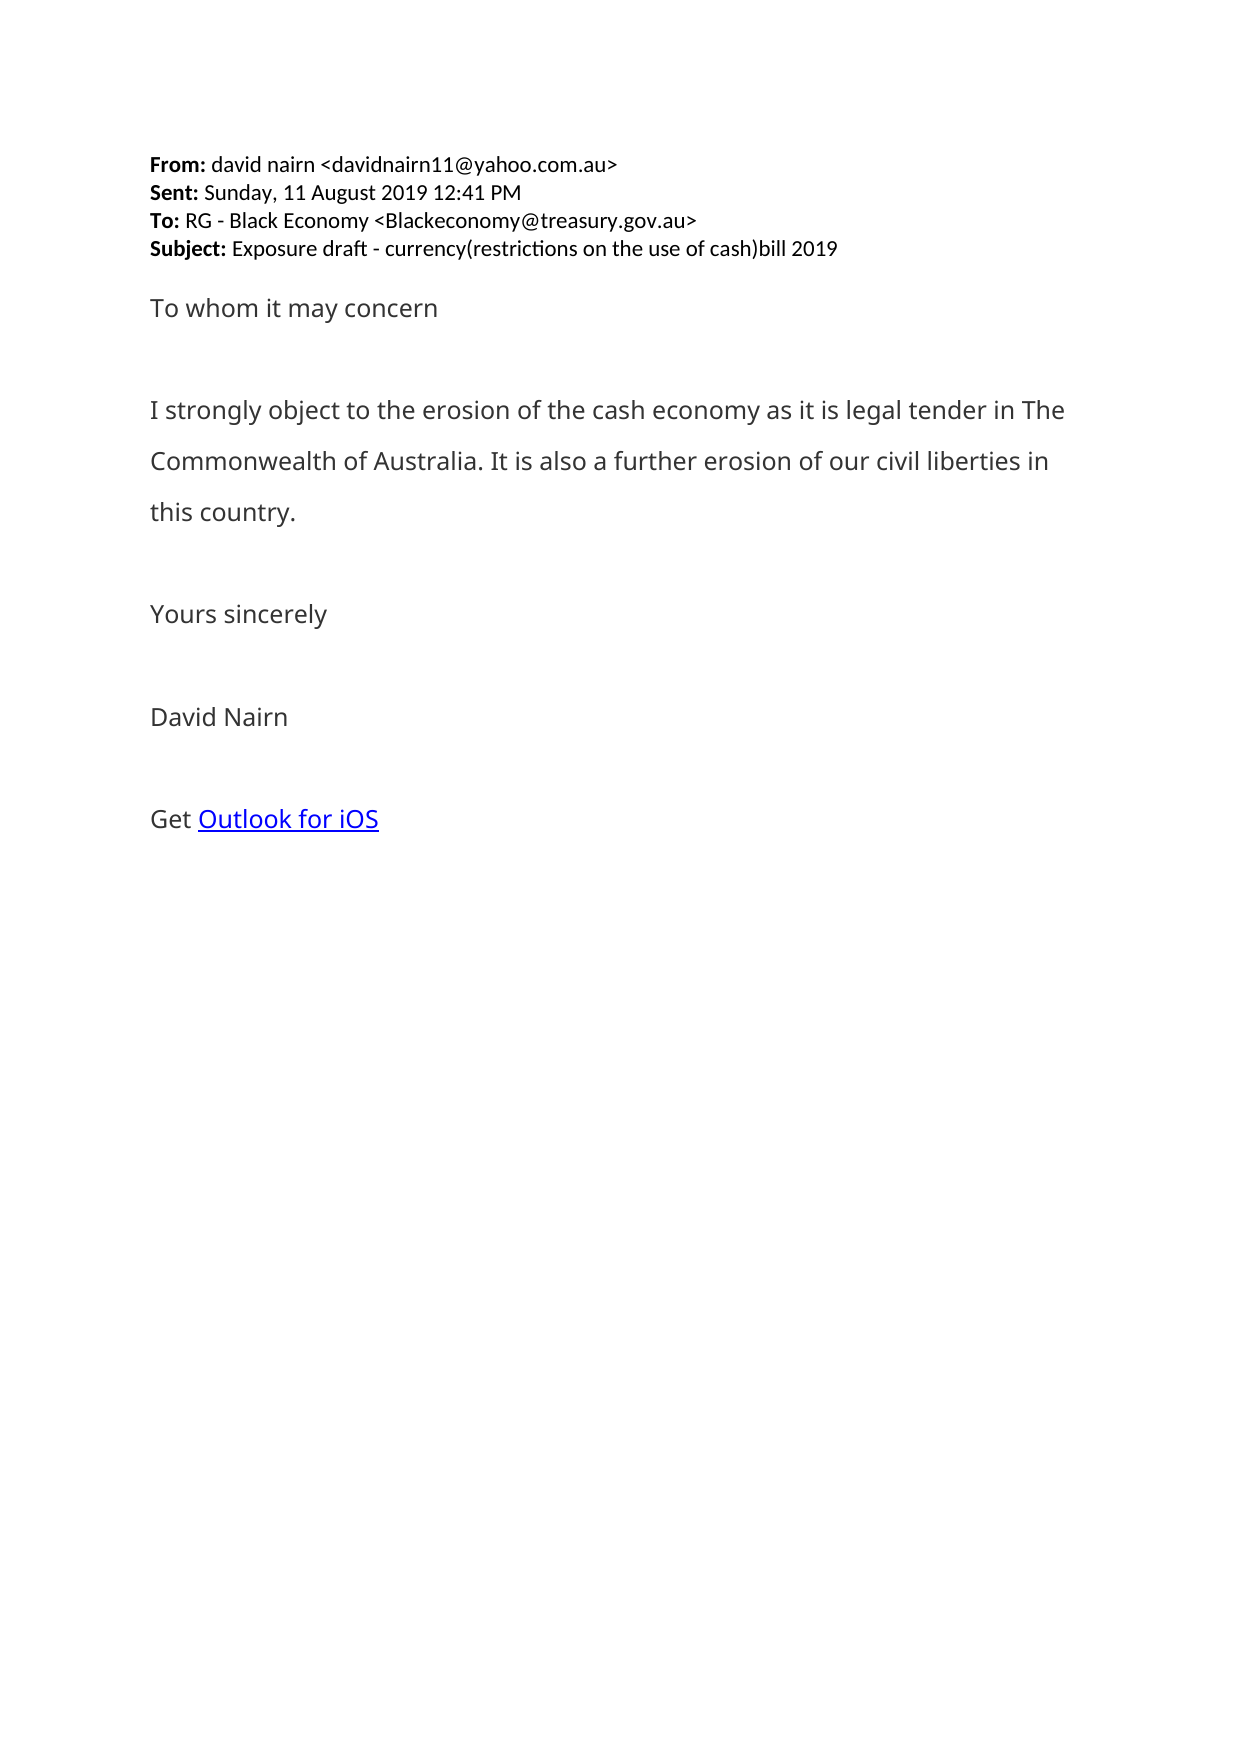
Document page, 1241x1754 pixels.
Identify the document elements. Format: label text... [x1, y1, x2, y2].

text David Nairn [150, 699, 1090, 733]
text From: david nairn <davidnairn11@yahoo.com.au> Sent: Sunday, 11 August 2019 12:41 PM To: RG - Black Economy <Blackeconomy@treasury.gov.au> Subject: Exposure draft - currency(restrictions on the use of cash)bill 2019 [150, 150, 1090, 262]
text I strongly object to the erosion of the cash economy as it is legal tender in The Commonwealth of Australia. It is also a further erosion of our civil liberties in this country. [150, 393, 1090, 529]
text To whom it may concern [150, 291, 1090, 325]
text Get Outlook for iOS [150, 801, 1090, 835]
text Yours sincerely [150, 597, 1090, 631]
